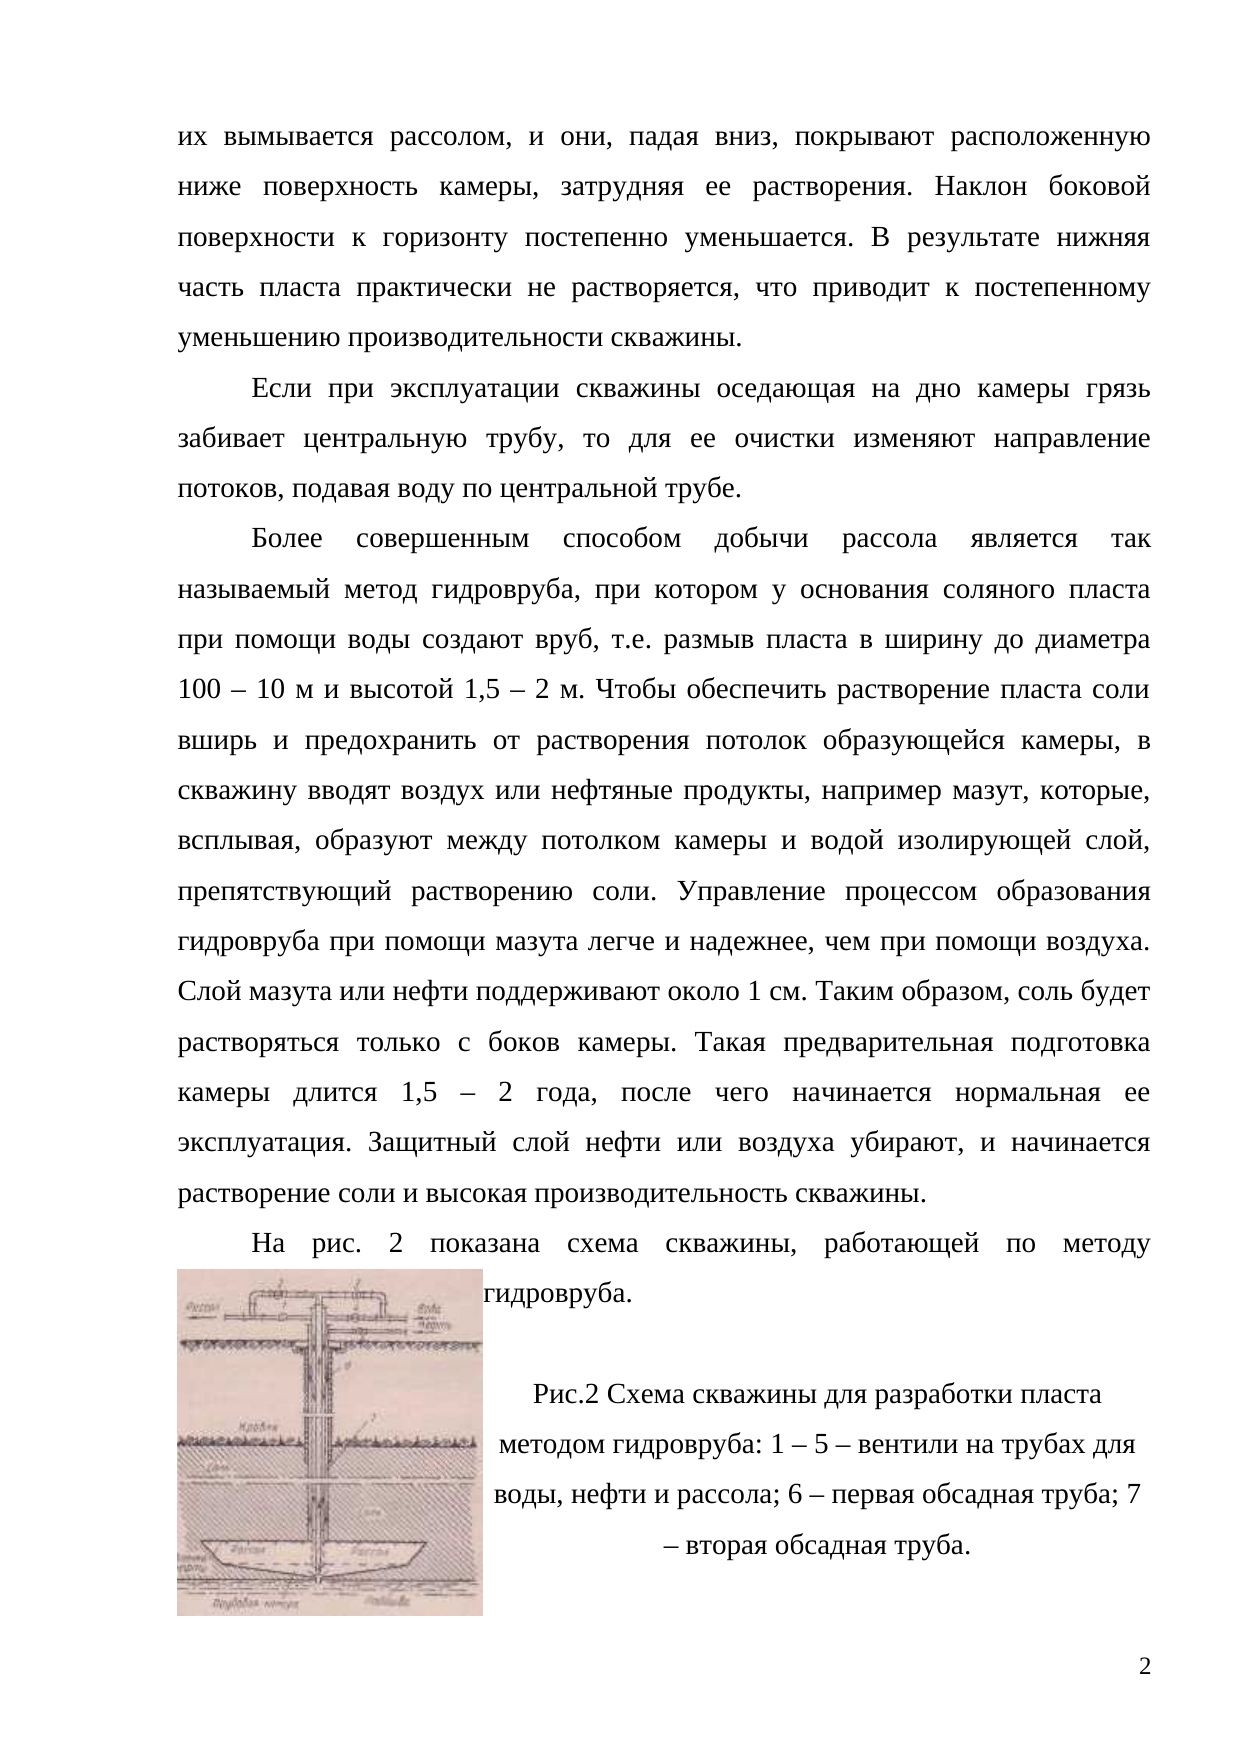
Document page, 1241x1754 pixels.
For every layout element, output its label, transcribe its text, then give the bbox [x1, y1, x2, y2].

text Более совершенным способом добычи рассола является так называемый метод гидровруба, при котором у основания соляного пласта при помощи воды создают вруб, т.е. размыв пласта в ширину до диаметра 100 – и высотой 1,5 – . Чтобы обеспечить растворение пласта соли вширь и предохранить от растворения потолок образующейся камеры, в скважину вводят воздух или нефтяные продукты, например мазут, которые, всплывая, образуют между потолком камеры и водой изолирующей слой, препятствующий растворению соли. Управление процессом образования гидровруба при помощи мазута легче и надежнее, чем при помощи воздуха. Слой мазута или нефти поддерживают около . Таким образом, соль будет растворяться только с боков камеры. Такая предварительная подготовка камеры длится 1,5 – 2 года, после чего начинается нормальная ее эксплуатация. Защитный слой нефти или воздуха убирают, и начинается растворение соли и высокая производительность скважины. [177, 521, 1152, 1208]
text На рис. 2 показана схема скважины, работающей по методу гидровруба. [177, 1225, 1152, 1309]
text Если при эксплуатации скважины оседающая на дно камеры грязь забивает центральную трубу, то для ее очистки изменяют направление потоков, подавая воду по центральной трубе. [177, 370, 1152, 504]
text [177, 118, 1152, 353]
picture [177, 1269, 483, 1616]
text Рис.2 Схема скважины для разработки пласта методом гидровруба: 1 – 5 – вентили на трубах для воды, нефти и рассола; 6 – первая обсадная труба; 7 – вторая обсадная труба. [483, 1376, 1152, 1560]
